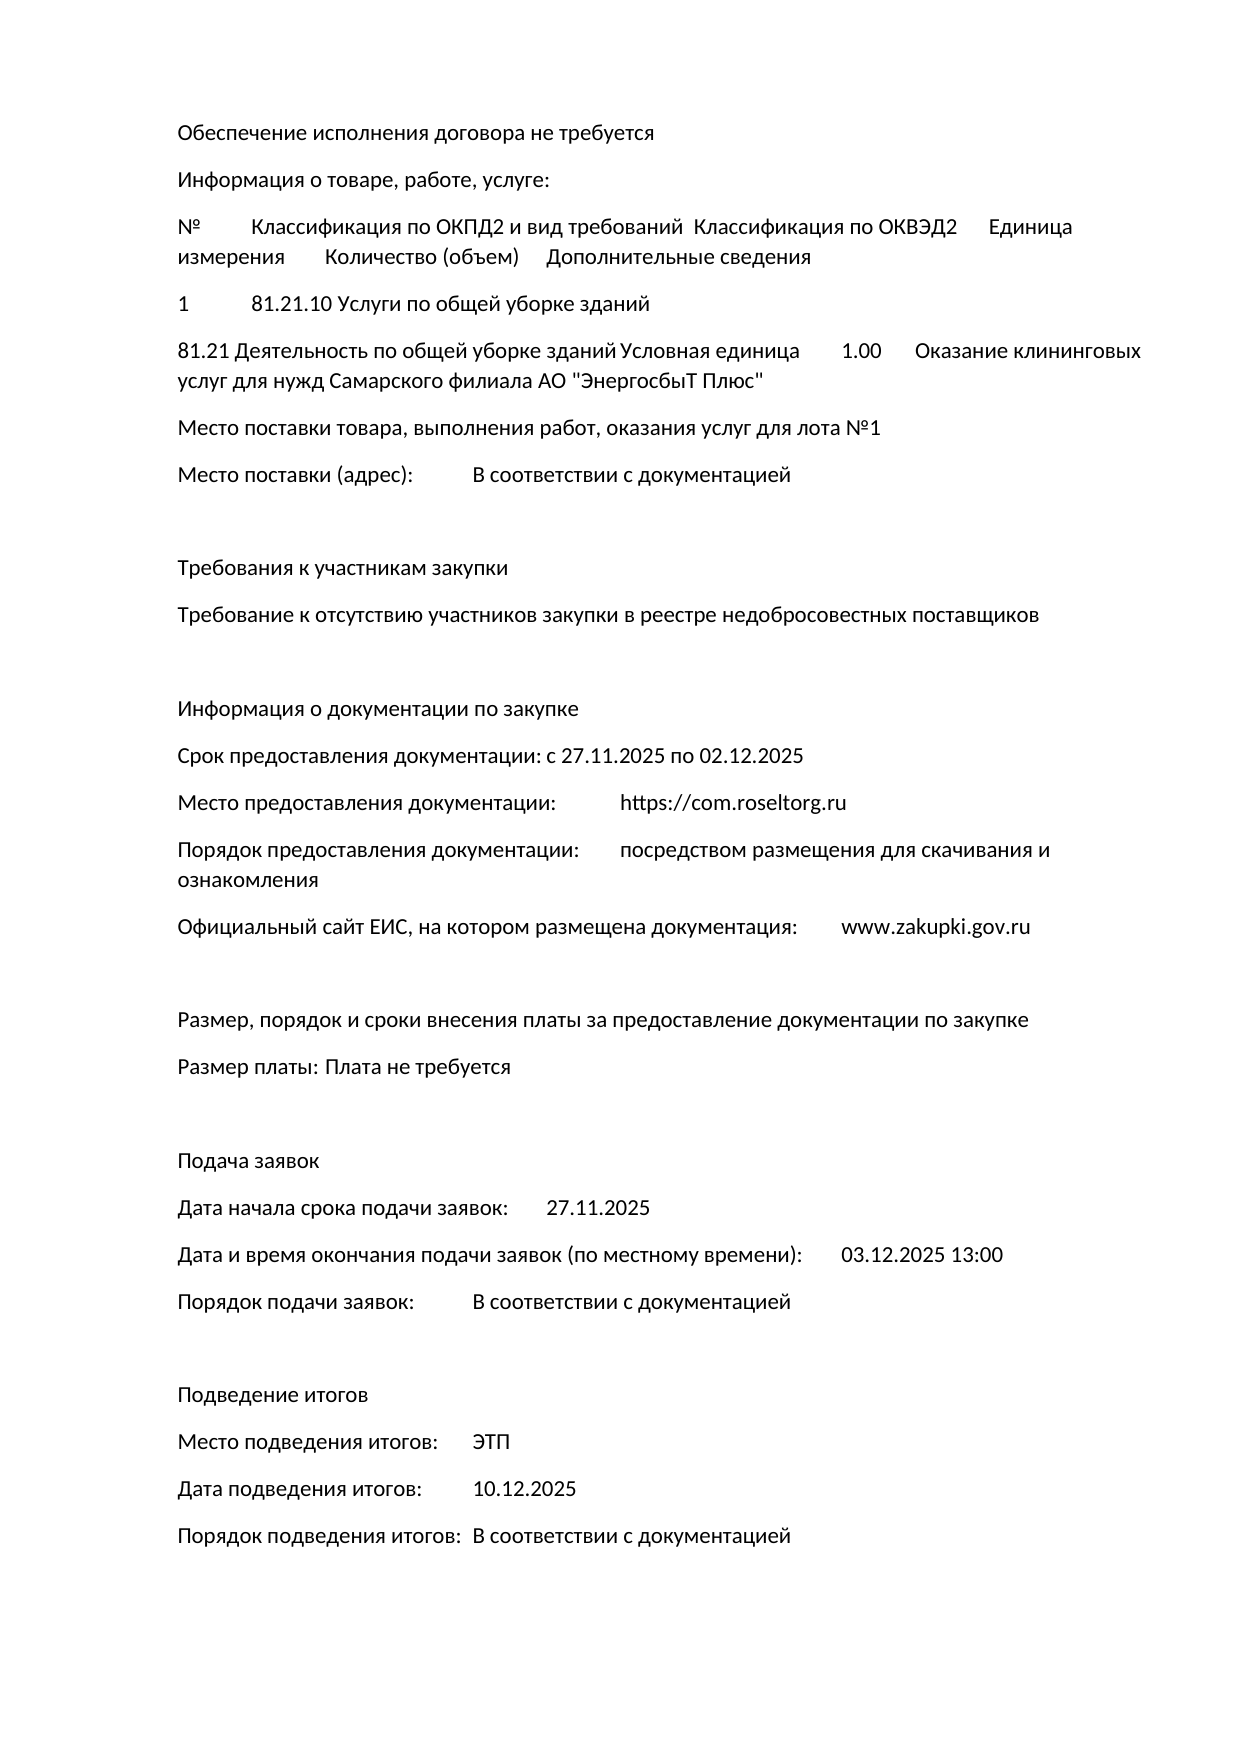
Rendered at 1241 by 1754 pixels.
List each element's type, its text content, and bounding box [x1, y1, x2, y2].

text Порядок предоставления документации: посредством размещения для скачивания и ознакомления [177, 835, 1152, 893]
text Порядок подведения итогов: В соответствии с документацией [177, 1521, 1152, 1549]
text Место поставки (адрес): В соответствии с документацией [177, 460, 1152, 488]
text Подача заявок [177, 1146, 1152, 1174]
text Дата и время окончания подачи заявок (по местному времени): 03.12.2025 13:00 [177, 1240, 1152, 1268]
text Информация о документации по закупке [177, 694, 1152, 722]
text Место поставки товара, выполнения работ, оказания услуг для лота №1 [177, 413, 1152, 441]
text № Классификация по ОКПД2 и вид требований Классификация по ОКВЭД2 Единица измерения Количество (объем) Дополнительные сведения [177, 212, 1152, 270]
text Обеспечение исполнения договора не требуется [177, 118, 1152, 146]
text Официальный сайт ЕИС, на котором размещена документация: www.zakupki.gov.ru [177, 912, 1152, 940]
text Дата начала срока подачи заявок: 27.11.2025 [177, 1193, 1152, 1221]
text Место подведения итогов: ЭТП [177, 1427, 1152, 1456]
text Порядок подачи заявок: В соответствии с документацией [177, 1287, 1152, 1315]
text 81.21 Деятельность по общей уборке зданий Условная единица 1.00 Оказание клининговых услуг для нужд Самарского филиала АО "ЭнергосбыТ Плюс" [177, 336, 1152, 394]
text 1 81.21.10 Услуги по общей уборке зданий [177, 289, 1152, 317]
text Требование к отсутствию участников закупки в реестре недобросовестных поставщиков [177, 600, 1152, 628]
text Подведение итогов [177, 1381, 1152, 1409]
text Дата подведения итогов: 10.12.2025 [177, 1474, 1152, 1502]
text Место предоставления документации: https://com.roseltorg.ru [177, 788, 1152, 816]
text Требования к участникам закупки [177, 553, 1152, 582]
text Размер платы: Плата не требуется [177, 1052, 1152, 1081]
text Информация о товаре, работе, услуге: [177, 165, 1152, 193]
text Размер, порядок и сроки внесения платы за предоставление документации по закупке [177, 1006, 1152, 1034]
text Срок предоставления документации: с 27.11.2025 по 02.12.2025 [177, 741, 1152, 769]
